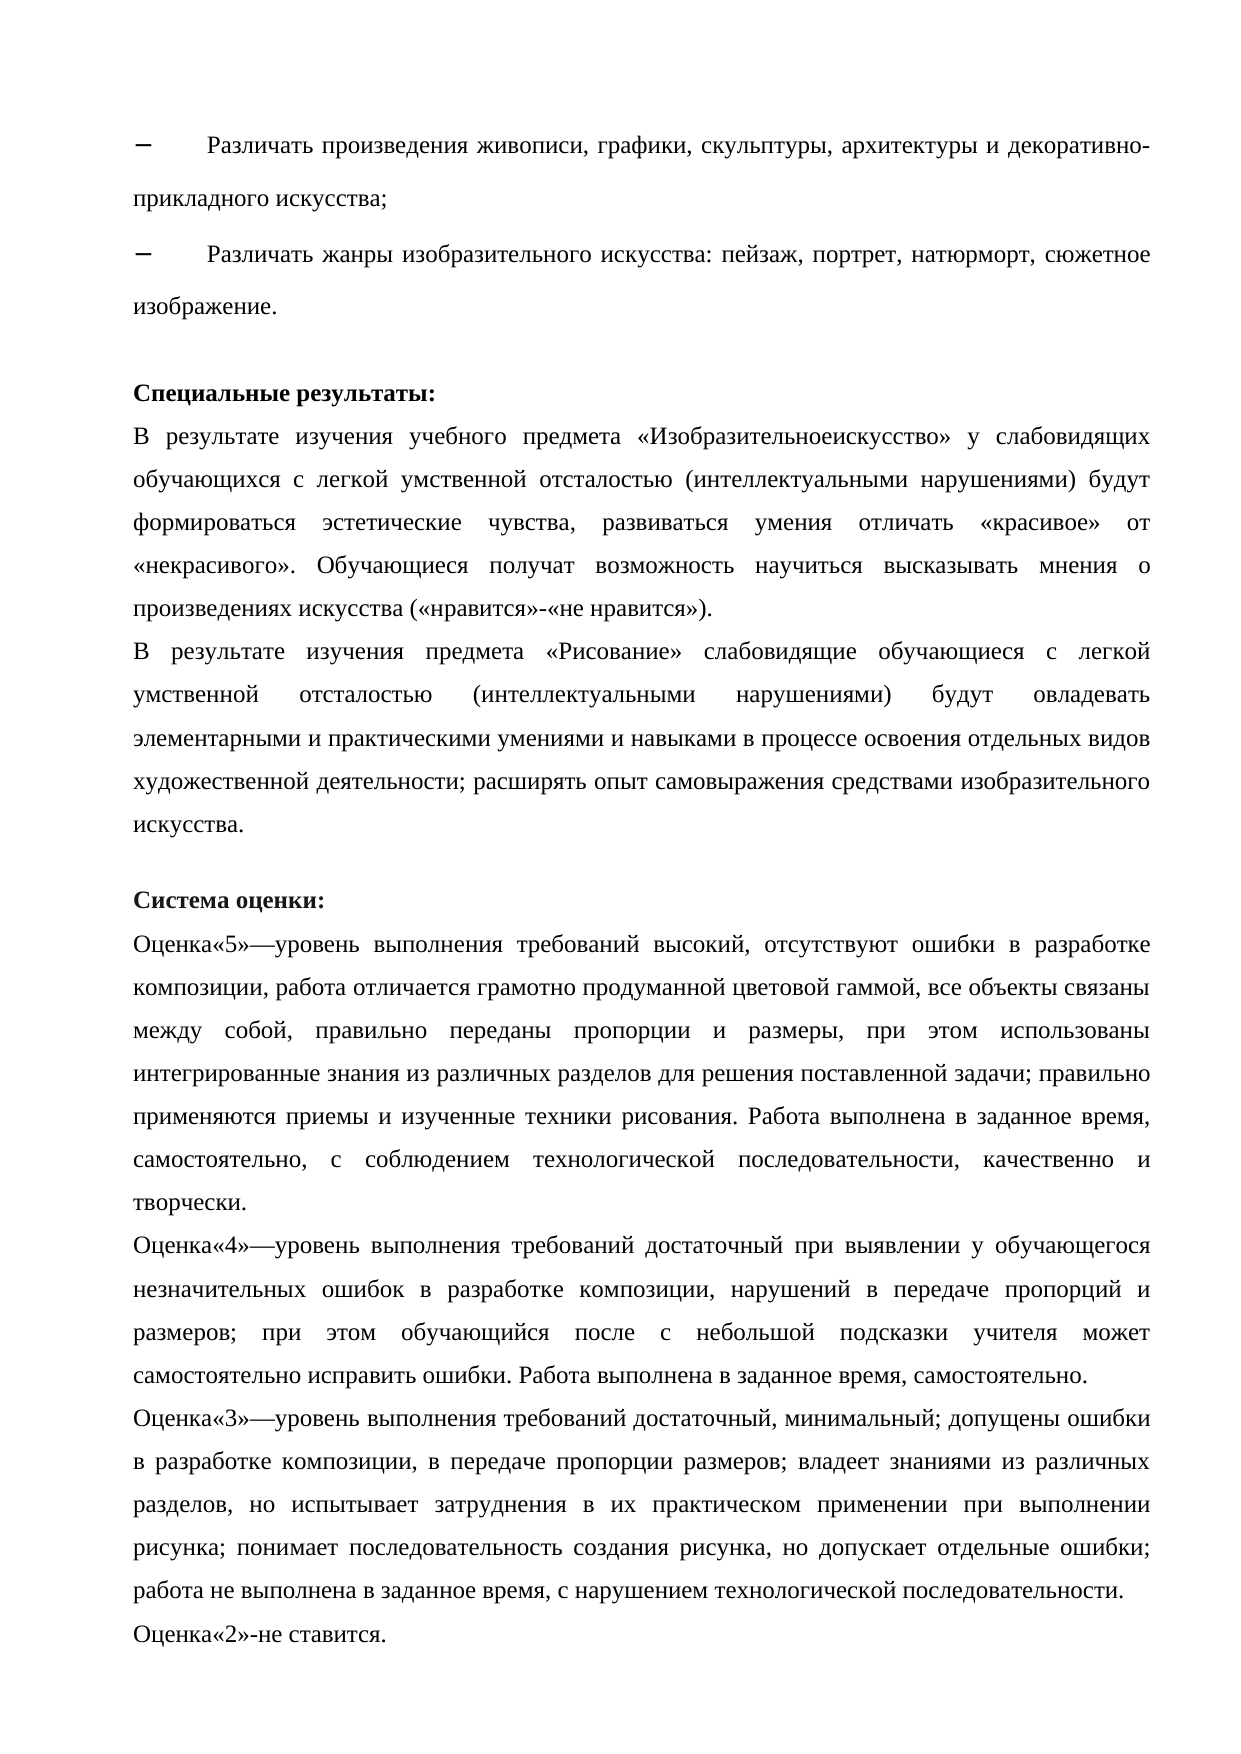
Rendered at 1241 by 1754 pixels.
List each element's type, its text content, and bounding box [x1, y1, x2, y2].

text Оценка«2»-не ставится. [133, 1619, 1151, 1647]
text Оценка«4»—уровень выполнения требований достаточный при выявлении у обучающегося незначительных ошибок в разработке композиции, нарушений в передаче пропорций и размеров; при этом обучающийся после с небольшой подсказки учителя может самостоятельно исправить ошибки. Работа выполнена в заданное время, самостоятельно. [133, 1231, 1151, 1389]
list Различать произведения живописи, графики, скульптуры, архитектуры и декоративно-прикладного искусства; [133, 117, 1151, 211]
text Оценка«5»—уровень выполнения требований высокий, отсутствуют ошибки в разработке композиции, работа отличается грамотно продуманной цветовой гаммой, все объекты связаны между собой, правильно переданы пропорции и размеры, при этом использованы интегрированные знания из различных разделов для решения поставленной задачи; правильно применяются приемы и изученные техники рисования. Работа выполнена в заданное время, самостоятельно, с соблюдением технологической последовательности, качественно и творчески. [133, 929, 1151, 1216]
text В результате изучения учебного предмета «Изобразительноеискусство» у слабовидящих обучающихся с легкой умственной отсталостью (интеллектуальными нарушениями) будут формироваться эстетические чувства, развиваться умения отличать «красивое» от «некрасивого». Обучающиеся получат возможность научиться высказывать мнения о произведениях искусства («нравится»-«не нравится»). [133, 421, 1151, 622]
text Система оценки: [133, 886, 1151, 914]
text В результате изучения предмета «Рисование» слабовидящие обучающиеся с легкой умственной отсталостью (интеллектуальными нарушениями) будут овладевать элементарными и практическими умениями и навыками в процессе освоения отдельных видов художественной деятельности; расширять опыт самовыражения средствами изобразительного искусства. [133, 636, 1151, 838]
list Различать жанры изобразительного искусства: пейзаж, портрет, натюрморт, сюжетное изображение. [133, 226, 1151, 320]
text Оценка«3»—уровень выполнения требований достаточный, минимальный; допущены ошибки в разработке композиции, в передаче пропорции размеров; владеет знаниями из различных разделов, но испытывает затруднения в их практическом применении при выполнении рисунка; понимает последовательность создания рисунка, но допускает отдельные ошибки; работа не выполнена в заданное время, с нарушением технологической последовательности. [133, 1403, 1151, 1604]
text Специальные результаты: [133, 378, 1151, 406]
